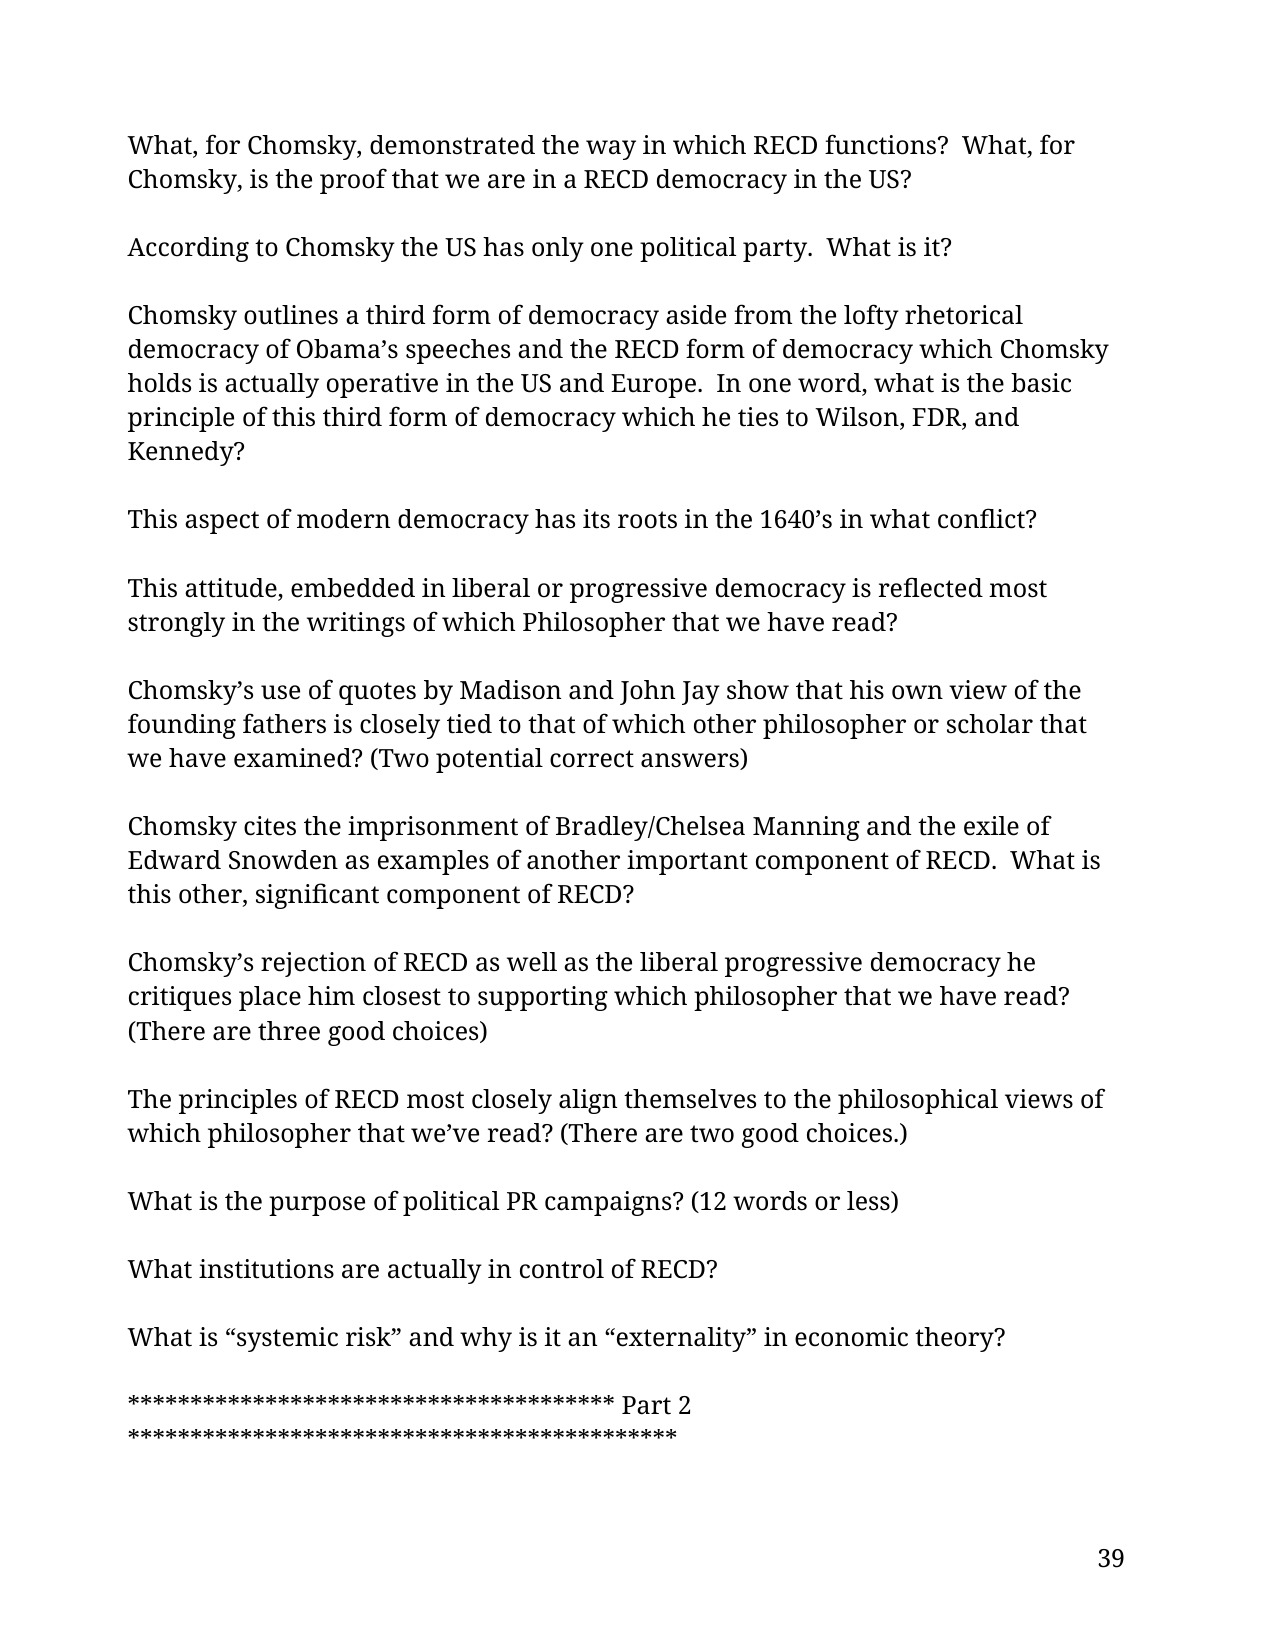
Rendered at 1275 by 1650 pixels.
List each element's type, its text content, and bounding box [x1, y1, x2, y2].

text What is “systemic risk” and why is it an “externality” in economic theory? [127, 1320, 1125, 1354]
text Chomsky outlines a third form of democracy aside from the lofty rhetorical democracy of Obama’s speeches and the RECD form of democracy which Chomsky holds is actually operative in the US and Europe. In one word, what is the basic principle of this third form of democracy which he ties to Wilson, FDR, and Kennedy? [127, 298, 1125, 468]
text This attitude, embedded in liberal or progressive democracy is reflected most strongly in the writings of which Philosopher that we have read? [127, 570, 1125, 638]
text What is the purpose of political PR campaigns? (12 words or less) [127, 1183, 1125, 1217]
text Chomsky’s rejection of RECD as well as the liberal progressive democracy he critiques place him closest to supporting which philosopher that we have read? (There are three good choices) [127, 945, 1125, 1047]
text *************************************** Part 2 ******************************************** [127, 1388, 1125, 1456]
text Chomsky cites the imprisonment of Bradley/Chelsea Manning and the exile of Edward Snowden as examples of another important component of RECD. What is this other, significant component of RECD? [127, 809, 1125, 911]
text What institutions are actually in control of RECD? [127, 1252, 1125, 1286]
text The principles of RECD most closely align themselves to the philosophical views of which philosopher that we’ve read? (There are two good choices.) [127, 1081, 1125, 1149]
text Chomsky’s use of quotes by Madison and John Jay show that his own view of the founding fathers is closely tied to that of which other philosopher or scholar that we have examined? (Two potential correct answers) [127, 672, 1125, 775]
text According to Chomsky the US has only one political party. What is it? [127, 230, 1125, 298]
text What, for Chomsky, demonstrated the way in which RECD functions? What, for Chomsky, is the proof that we are in a RECD democracy in the US? [127, 127, 1125, 196]
text This aspect of modern democracy has its roots in the 1640’s in what conflict? [127, 502, 1125, 536]
